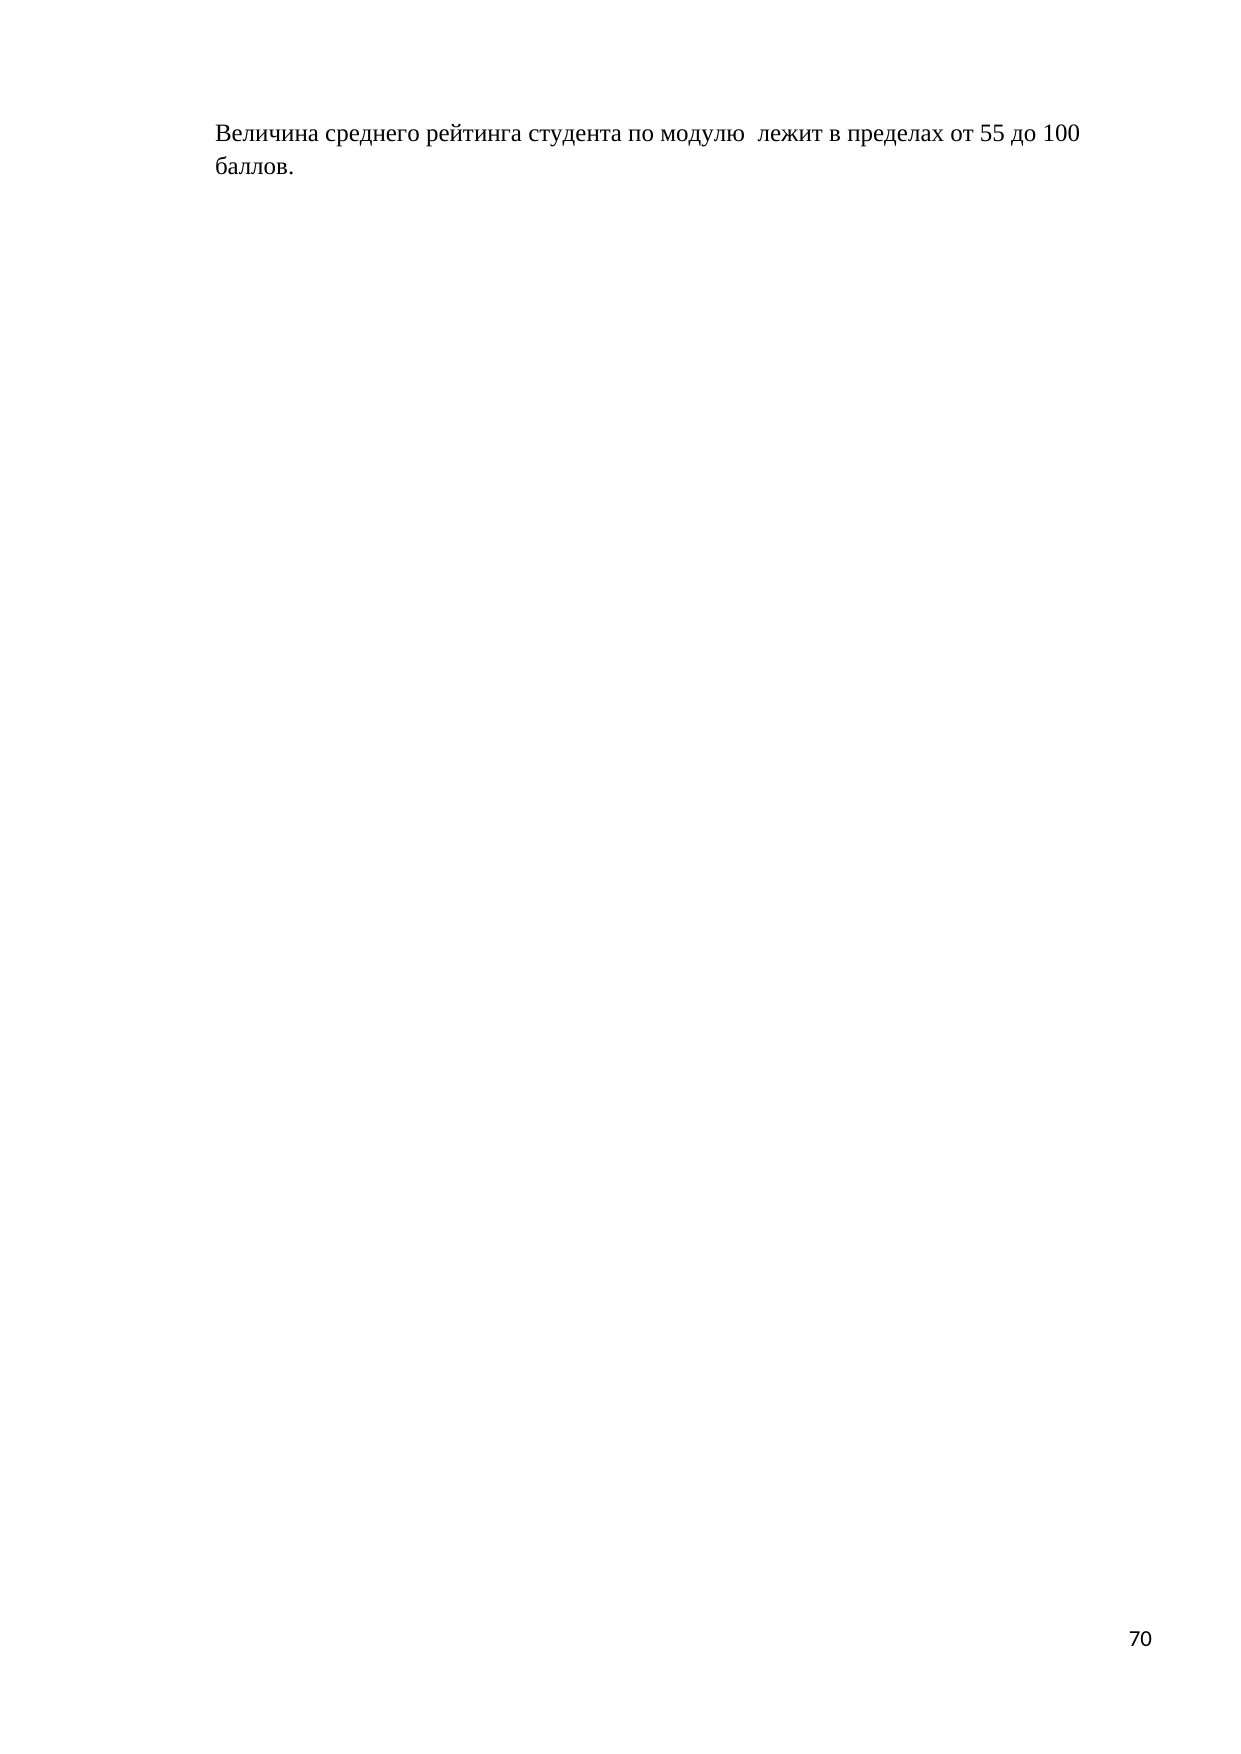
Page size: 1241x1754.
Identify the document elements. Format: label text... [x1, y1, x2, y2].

text Величина среднего рейтинга студента по модулю лежит в пределах от 55 до 100 баллов. [215, 118, 1152, 180]
